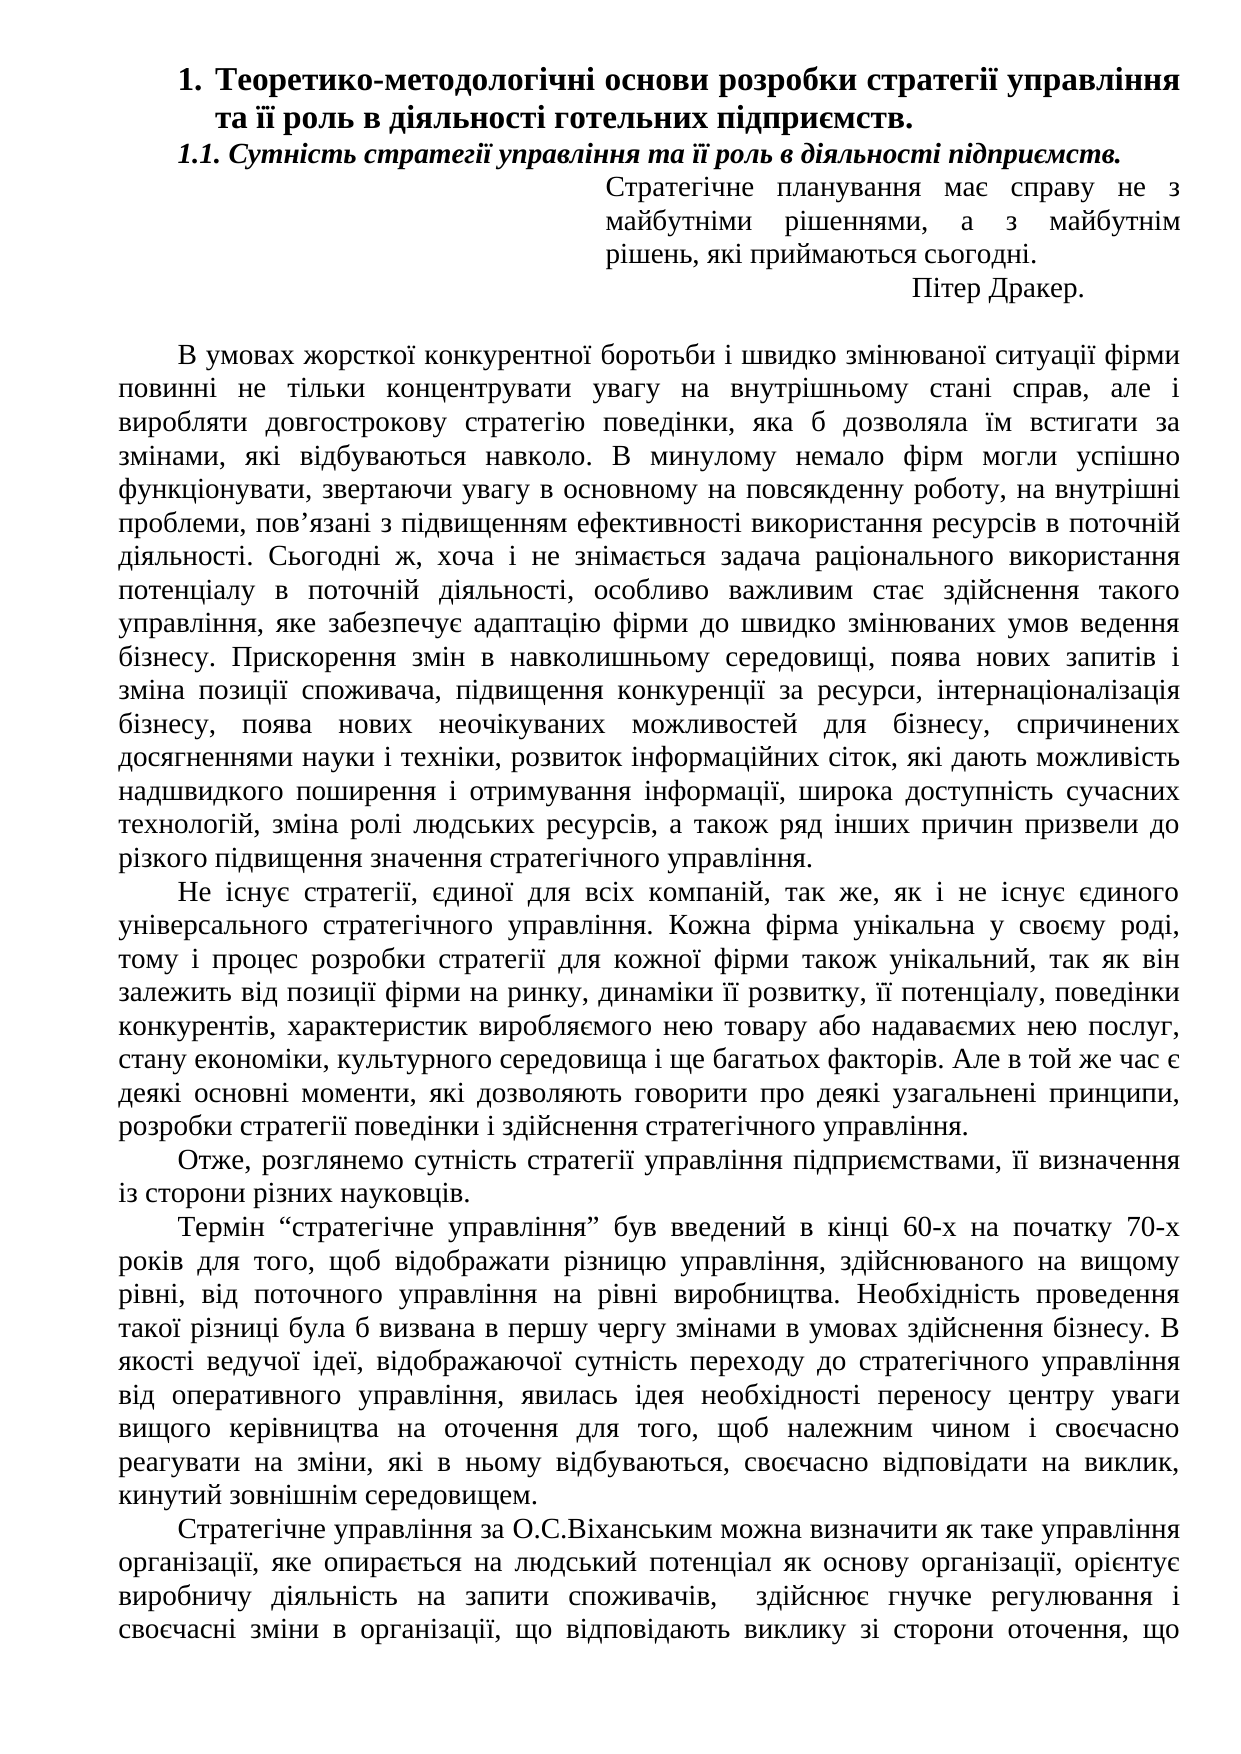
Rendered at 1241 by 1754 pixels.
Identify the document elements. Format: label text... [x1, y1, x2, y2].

text Пітер Дракер. [605, 270, 1181, 303]
text Стратегічне планування має справу не з майбутніми рішеннями, а з майбутнім рішень, які приймаються сьогодні. [605, 169, 1181, 270]
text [118, 1511, 1181, 1645]
text Не існує стратегії, єдиної для всіх компаній, так же, як і не існує єдиного універсального стратегічного управління. Кожна фірма унікальна у своєму роді, тому і процес розробки стратегії для кожної фірми також унікальний, так як він залежить від позиції фірми на ринку, динаміки її розвитку, її потенціалу, поведінки конкурентів, характеристик виробляємого нею товару або надаваємих нею послуг, стану економіки, культурного середовища і ще багатьох факторів. Але в той же час є деякі основні моменти, які дозволяють говорити про деякі узагальнені принципи, розробки стратегії поведінки і здійснення стратегічного управління. [118, 874, 1181, 1142]
text 1.1. Сутність стратегії управління та її роль в діяльності підприємств. [177, 136, 1181, 169]
text Термін “стратегічне управління” був введений в кінці 60-х на початку 70-х років для того, щоб відображати різницю управління, здійснюваного на вищому рівні, від поточного управління на рівні виробництва. Необхідність проведення такої різниці була б визвана в першу чергу змінами в умовах здійснення бізнесу. В якості ведучої ідеї, відображаючої сутність переходу до стратегічного управління від оперативного управління, явилась ідея необхідності переносу центру уваги вищого керівництва на оточення для того, щоб належним чином і своєчасно реагувати на зміни, які в ньому відбуваються, своєчасно відповідати на виклик, кинутий зовнішнім середовищем. [118, 1209, 1181, 1511]
text Отже, розглянемо сутність стратегії управління підприємствами, її визначення із сторони різних науковців. [118, 1142, 1181, 1209]
text В умовах жорсткої конкурентної боротьби і швидко змінюваної ситуації фірми повинні не тільки концентрувати увагу на внутрішньому стані справ, але і виробляти довгострокову стратегію поведінки, яка б дозволяла їм встигати за змінами, які відбуваються навколо. В минулому немало фірм могли успішно функціонувати, звертаючи увагу в основному на повсякденну роботу, на внутрішні проблеми, пов’язані з підвищенням ефективності використання ресурсів в поточній діяльності. Сьогодні ж, хоча і не знімається задача раціонального використання потенціалу в поточній діяльності, особливо важливим стає здійснення такого управління, яке забезпечує адаптацію фірми до швидко змінюваних умов ведення бізнесу. Прискорення змін в навколишньому середовищі, поява нових запитів і зміна позиції споживача, підвищення конкуренції за ресурси, інтернаціоналізація бізнесу, поява нових неочікуваних можливостей для бізнесу, спричинених досягненнями науки і техніки, розвиток інформаційних сіток, які дають можливість надшвидкого поширення і отримування інформації, широка доступність сучасних технологій, зміна ролі людських ресурсів, а також ряд інших причин призвели до різкого підвищення значення стратегічного управління. [118, 337, 1181, 874]
list Теоретико-методологічні основи розробки стратегії управління та її роль в діяльності готельних підприємств. [177, 59, 1181, 136]
